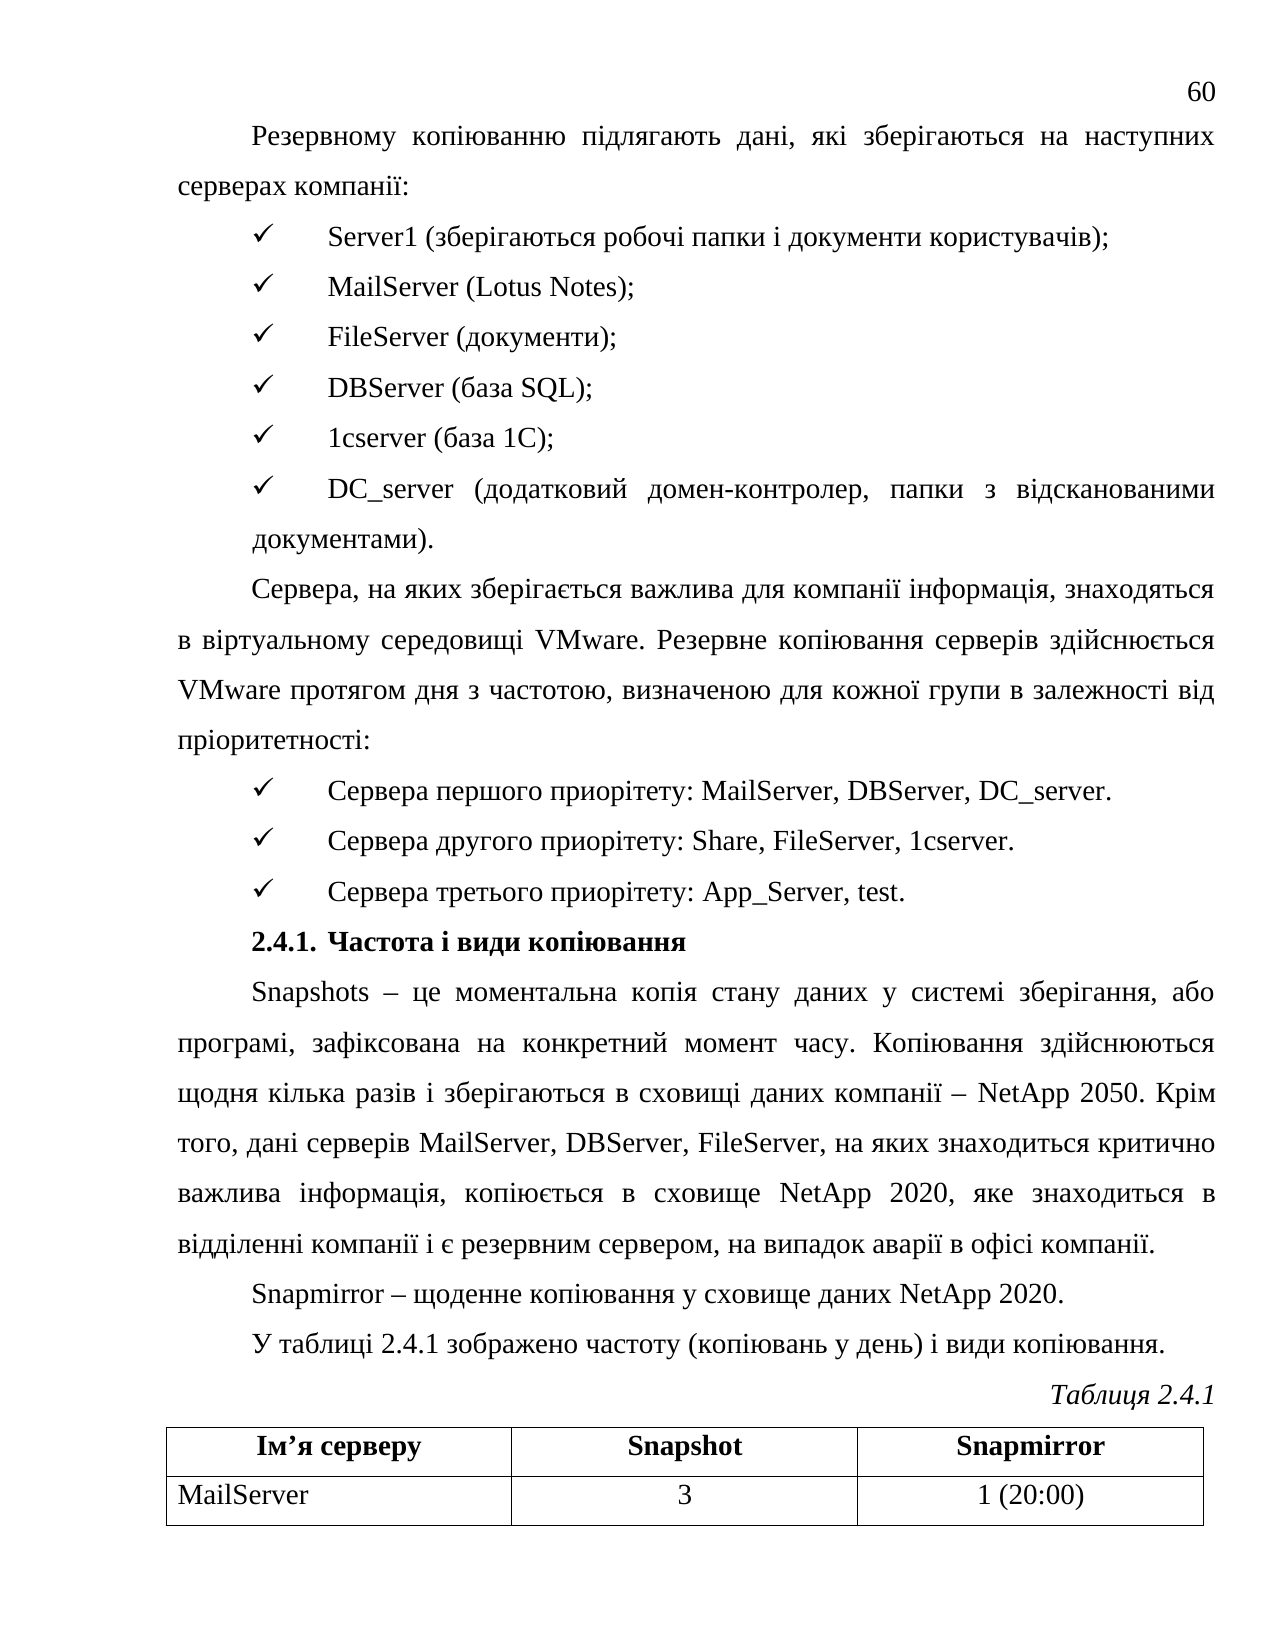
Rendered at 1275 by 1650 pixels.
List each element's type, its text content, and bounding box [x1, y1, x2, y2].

text У таблиці 2.4.1 зображено частоту (копіювань у день) і види копіювання. [177, 1327, 1216, 1360]
list Сервера першого приорітету: MailServer, DBServer, DС_server. [251, 773, 1216, 806]
text Snapshots – це моментальна копія стану даних у системі зберігання, або програмі, зафіксована на конкретний момент часу. Копіювання здійснюються щодня кілька разів і зберігаються в сховищі даних компанії – NetАрр 2050. Крім того, дані серверів MailServer, DBServer, FileServer, на яких знаходиться критично важлива інформація, копіюється в сховище NetАрр 2020, яке знаходиться в відділенні компанії і є резервним сервером, на випадок аварії в офісі компанії. [177, 974, 1216, 1259]
text Таблиця 2.4.1 [177, 1377, 1216, 1410]
table_header Snapmirror [858, 1428, 1203, 1476]
list FileServer (документи); [251, 319, 1216, 353]
list Частота і види копіювання [251, 924, 1216, 958]
table_header Snapshot [512, 1428, 857, 1476]
list DC_server (додатковий домен-контролер, папки з відсканованими документами). [251, 471, 1216, 555]
text Резервному копіюванню підлягають дані, які зберігаються на наступних серверах компанії: [177, 118, 1216, 202]
list DBServer (база SQL); [251, 370, 1216, 404]
table_cell MailServer [167, 1477, 511, 1525]
list Server1 (зберігаються робочі папки і документи користувачів); [251, 219, 1216, 252]
text Сервера, на яких зберігається важлива для компанії інформація, знаходяться в віртуальному середовищі VMware. Резервне копіювання серверів здійснюється VMware протягом дня з частотою, визначеною для кожної групи в залежності від пріоритетності: [177, 572, 1216, 756]
table_cell 3 [512, 1477, 857, 1525]
list MailServer (Lotus Notes); [251, 269, 1216, 303]
text Snapmirror – щоденне копіювання у сховище даних NetАрр 2020. [177, 1276, 1216, 1310]
list 1cserver (база 1С); [251, 420, 1216, 454]
list Сервера третього приорітету: App_Server, test. [251, 874, 1216, 907]
table_header Ім’я серверу [167, 1428, 511, 1476]
list Сервера другого приорітету: Share, FileServer, 1cserver. [251, 823, 1216, 857]
table_cell 1 (20:00) [858, 1477, 1203, 1525]
